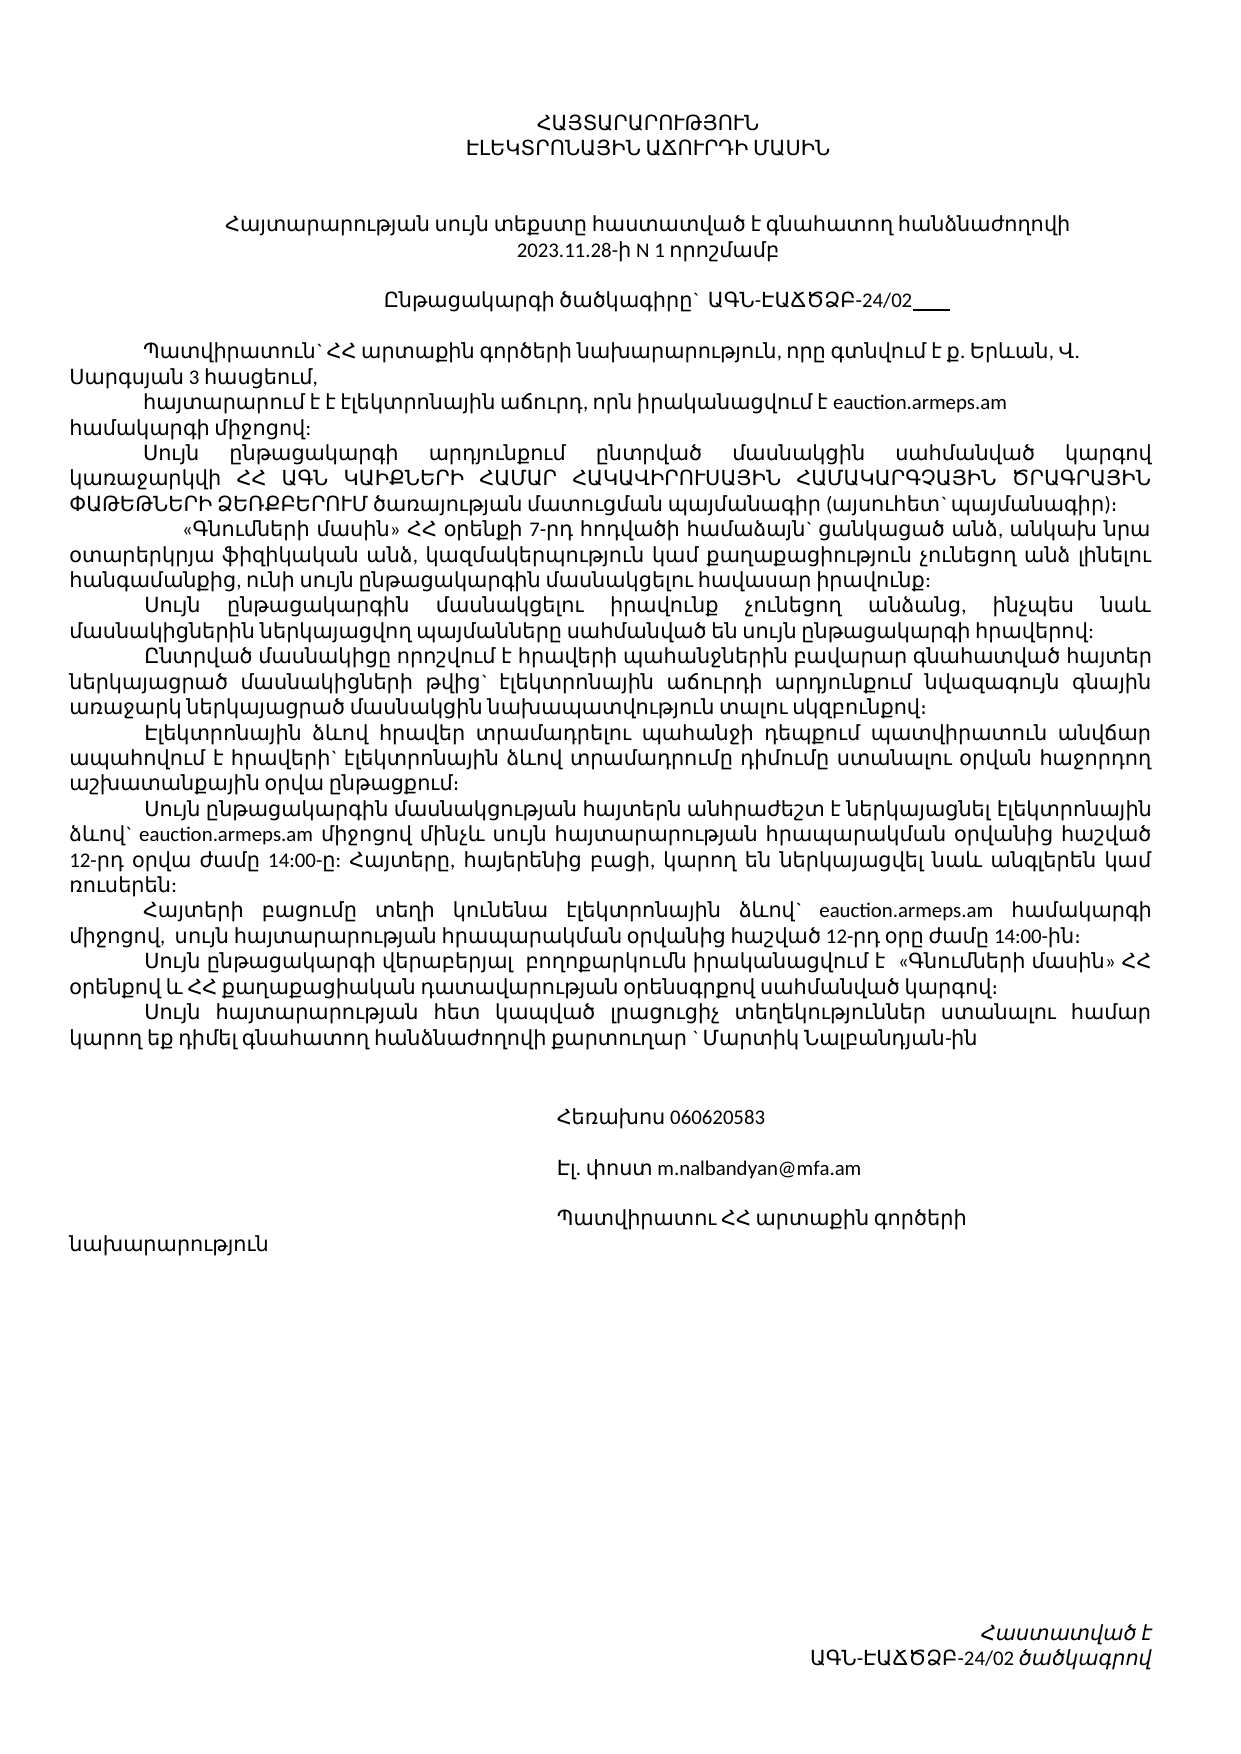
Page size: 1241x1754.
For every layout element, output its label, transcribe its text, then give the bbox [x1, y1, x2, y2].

text Հայտերի բացումը տեղի կունենա էլեկտրոնային ձևով` eauction.armeps.am համակարգի միջոցով, սույն հայտարարության հրապարակման օրվանից հաշված 12-րդ օրը ժամը 14:00-ին։ [69, 898, 1152, 948]
text Էլեկտրոնային ձևով հրավեր տրամադրելու պահանջի դեպքում պատվիրատուն անվճար ապահովում է հրավերի` էլեկտրոնային ձևով տրամադրումը դիմումը ստանալու օրվան հաջորդող աշխատանքային օրվա ընթացքում։ [69, 720, 1152, 796]
text հայտարարում է է էլեկտրոնային աճուրդ, որն իրականացվում է eauction.armeps.am համակարգի միջոցով: [69, 389, 1152, 440]
text ՀԱՅՏԱՐԱՐՈՒԹՅՈՒՆ [69, 110, 1152, 135]
text Ընտրված մասնակիցը որոշվում է հրավերի պահանջներին բավարար գնահատված հայտեր ներկայացրած մասնակիցների թվից` էլեկտրոնային աճուրդի արդյունքում նվազագույն գնային առաջարկ ներկայացրած մասնակցին նախապատվություն տալու սկզբունքով։ [69, 643, 1152, 720]
text Պատվիրատու ՀՀ արտաքին գործերի նախարարություն [69, 1206, 1152, 1256]
text ԱԳՆ-ԷԱՃԾՁԲ-24/02 ծածկագրով [69, 1646, 1152, 1671]
text Հեռախոս 060620583 [69, 1104, 1152, 1129]
text Սույն հայտարարության հետ կապված լրացուցիչ տեղեկություններ ստանալու համար կարող եք դիմել գնահատող հանձնաժողովի քարտուղար ` Մարտիկ Նալբանդյան-ին [69, 999, 1152, 1050]
text Էլ. փոստ m.nalbandyan@mfa.am [69, 1155, 1152, 1180]
text Պատվիրատուն` ՀՀ արտաքին գործերի նախարարություն, որը գտնվում է ք. Երևան, Վ. Սարգսյան 3 հասցեում, [69, 338, 1152, 389]
text «Գնումների մասին» ՀՀ օրենքի 7-րդ հոդվածի համաձայն` ցանկացած անձ, անկախ նրա օտարերկրյա ֆիզիկական անձ, կազմակերպություն կամ քաղաքացիություն չունեցող անձ լինելու հանգամանքից, ունի սույն ընթացակարգին մասնակցելու հավասար իրավունք: [69, 516, 1152, 593]
text Հաստատված է [69, 1620, 1152, 1646]
text Հայտարարության սույն տեքստը հաստատված է գնահատող հանձնաժողովի [69, 211, 1152, 237]
text Սույն ընթացակարգին մասնակցելու իրավունք չունեցող անձանց, ինչպես նաև մասնակիցներին ներկայացվող պայմանները սահմանված են սույն ընթացակարգի հրավերով: [69, 593, 1152, 643]
text Սույն ընթացակարգի արդյունքում ընտրված մասնակցին սահմանված կարգով կառաջարկվի ՀՀ ԱԳՆ ԿԱԻՔՆԵՐԻ ՀԱՄԱՐ ՀԱԿԱՎԻՐՈՒՍԱՅԻՆ ՀԱՄԱԿԱՐԳՉԱՅԻՆ ԾՐԱԳՐԱՅԻՆ ՓԱԹԵԹՆԵՐԻ ՁԵՌՔԲԵՐՈՒՄ ծառայության մատուցման պայմանագիր (այսուհետ` պայմանագիր)։ [69, 440, 1152, 516]
text Ընթացակարգի ծածկագիրը` ԱԳՆ-ԷԱՃԾՁԲ-24/02 [69, 288, 1152, 313]
text ԷԼԵԿՏՐՈՆԱՅԻՆ ԱՃՈՒՐԴԻ ՄԱՍԻՆ [69, 135, 1152, 161]
text Սույն ընթացակարգի վերաբերյալ բողոքարկումն իրականացվում է «Գնումների մասին» ՀՀ օրենքով և ՀՀ քաղաքացիական դատավարության օրենսգրքով սահմանված կարգով։ [69, 948, 1152, 999]
text 2023.11.28 -ի N 1 որոշմամբ [69, 237, 1152, 262]
text Սույն ընթացակարգին մասնակցության հայտերն անհրաժեշտ է ներկայացնել էլեկտրոնային ձևով` eauction.armeps.am միջոցով մինչև սույն հայտարարության հրապարակման օրվանից հաշված 12-րդ օրվա ժամը 14:00-ը: Հայտերը, հայերենից բացի, կարող են ներկայացվել նաև անգլերեն կամ ռուսերեն: [69, 796, 1152, 898]
